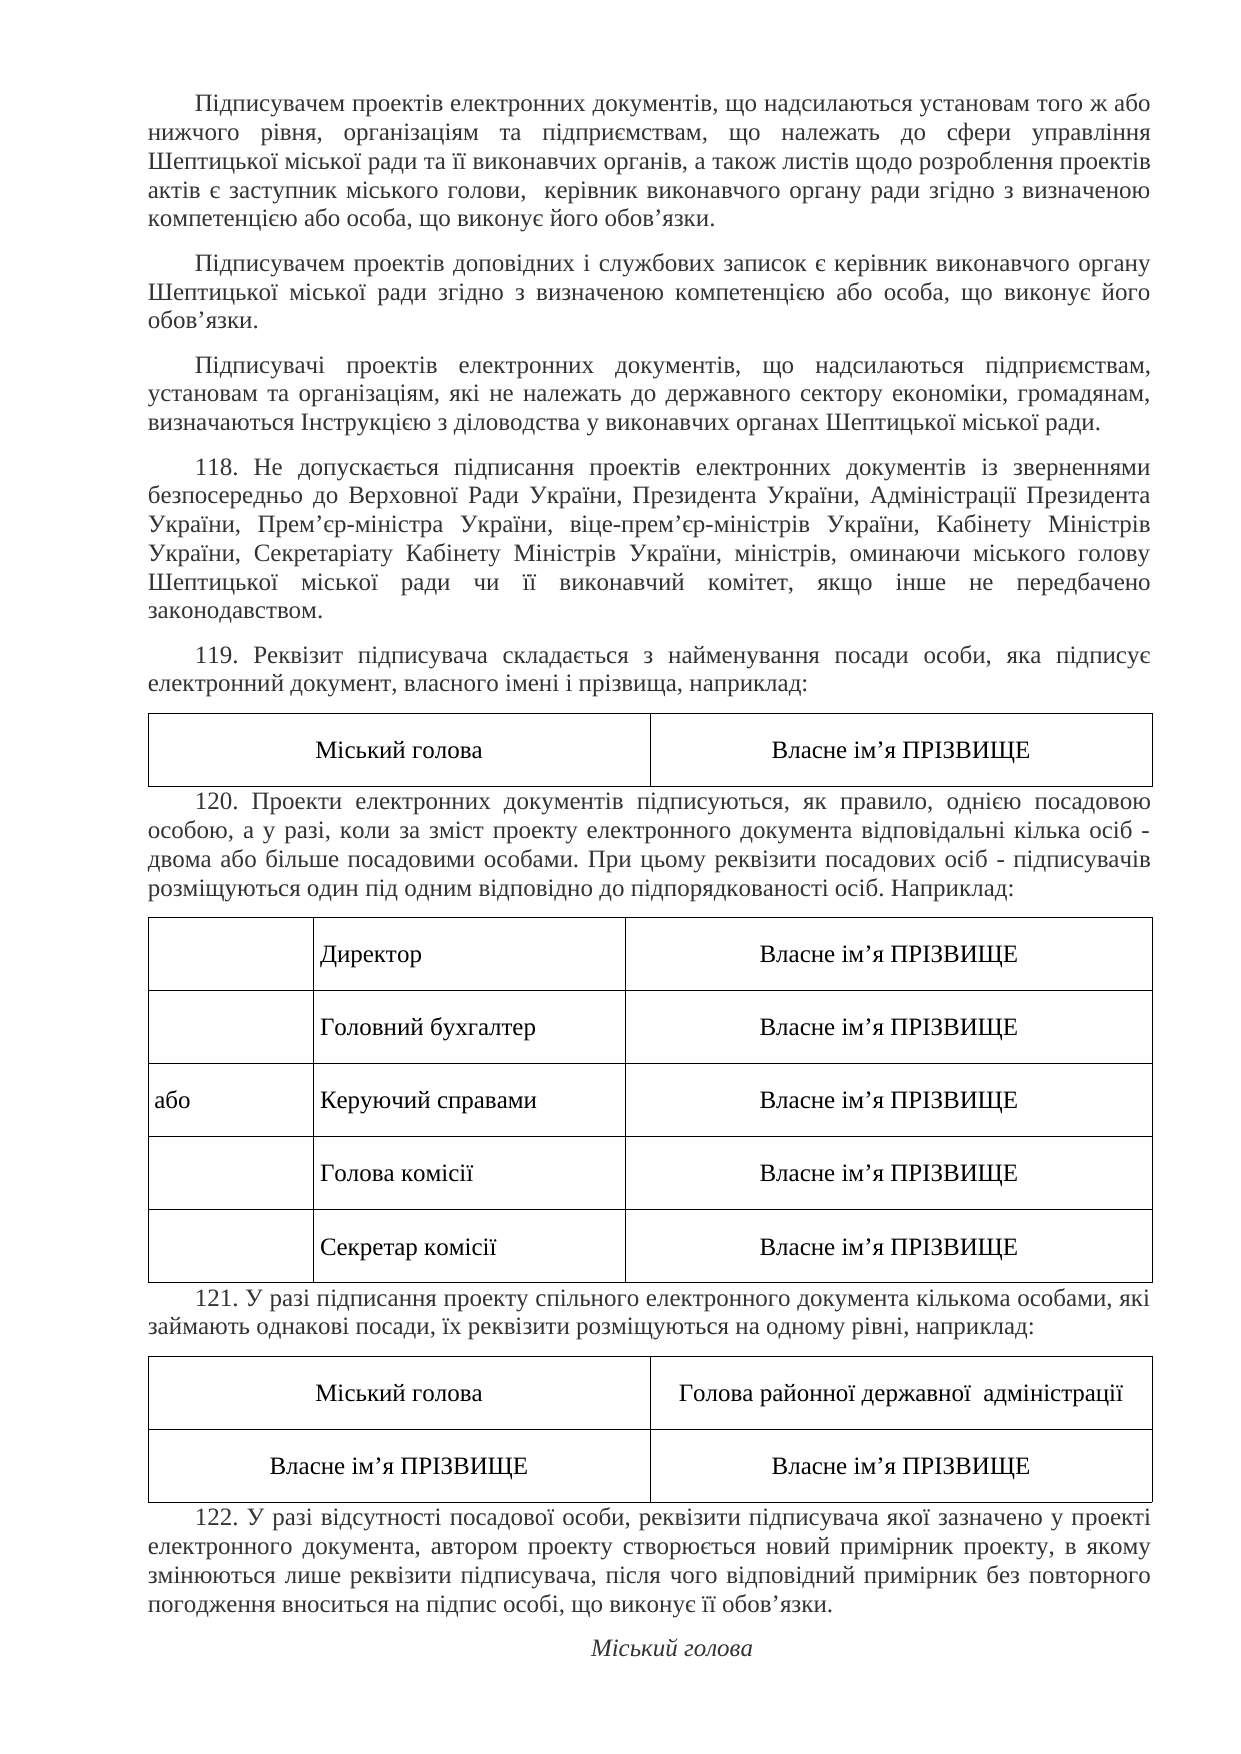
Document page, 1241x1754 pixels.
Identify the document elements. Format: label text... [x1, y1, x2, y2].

table_cell Власне ім’я ПРІЗВИЩЕ [626, 991, 1152, 1063]
table_header Власне ім’я ПРІЗВИЩЕ [626, 918, 1152, 990]
table_cell Секретар комісії [314, 1210, 625, 1282]
table_cell [149, 991, 313, 1063]
table_cell або [149, 1064, 313, 1136]
text 118. Не допускається підписання проектів електронних документів із зверненнями безпосередньо до Верховної Ради України, Президента України, Адміністрації Президента України, Прем’єр-міністра України, віце-прем’єр-міністрів України, Кабінету Міністрів України, Секретаріату Кабінету Міністрів України, міністрів, оминаючи міського голову Шептицької міської ради чи її виконавчий комітет, якщо інше не передбачено законодавством. [148, 452, 1152, 624]
table_cell Керуючий справами [314, 1064, 625, 1136]
text 122. У разі відсутності посадової особи, реквізити підписувача якої зазначено у проекті електронного документа, автором проекту створюється новий примірник проекту, в якому змінюються лише реквізити підписувача, після чого відповідний примірник без повторного погодження вноситься на підпис особі, що виконує її обов’язки. [148, 1503, 1152, 1617]
text Підписувачем проектів доповідних і службових записок є керівник виконавчого органу Шептицької міської ради згідно з визначеною компетенцією або особа, що виконує його обов’язки. [148, 248, 1152, 334]
table_cell Власне ім’я ПРІЗВИЩЕ [651, 1430, 1152, 1502]
text 120. Проекти електронних документів підписуються, як правило, однією посадовою особою, а у разі, коли за зміст проекту електронного документа відповідальні кілька осіб - двома або більше посадовими особами. При цьому реквізити посадових осіб - підписувачів розміщуються один під одним відповідно до підпорядкованості осіб. Наприклад: [148, 787, 1152, 901]
text Міський голова [148, 1633, 1152, 1662]
table_cell Головний бухгалтер [314, 991, 625, 1063]
table_cell [149, 1210, 313, 1282]
table_header Міський голова [149, 1357, 650, 1429]
text 121. У разі підписання проекту спільного електронного документа кількома особами, які займають однакові посади, їх реквізити розміщуються на одному рівні, наприклад: [148, 1283, 1152, 1340]
text Підписувачі проектів електронних документів, що надсилаються підприємствам, установам та організаціям, які не належать до державного сектору економіки, громадянам, визначаються Інструкцією з діловодства у виконавчих органах Шептицької міської ради. [148, 350, 1152, 436]
text Підписувачем проектів електронних документів, що надсилаються установам того ж або нижчого рівня, організаціям та підприємствам, що належать до сфери управління Шептицької міської ради та її виконавчих органів, а також листів щодо розроблення проектів актів є заступник міського голови, керівник виконавчого органу ради згідно з визначеною компетенцією або особа, що виконує його обов’язки. [148, 88, 1152, 232]
table_cell Власне ім’я ПРІЗВИЩЕ [626, 1064, 1152, 1136]
table_header Міський голова [149, 714, 650, 786]
table_cell Голова комісії [314, 1137, 625, 1209]
table_cell Власне ім’я ПРІЗВИЩЕ [626, 1210, 1152, 1282]
table_header [149, 918, 313, 990]
table_cell Власне ім’я ПРІЗВИЩЕ [626, 1137, 1152, 1209]
table_header Директор [314, 918, 625, 990]
table_cell Власне ім’я ПРІЗВИЩЕ [149, 1430, 650, 1502]
text 119. Реквізит підписувача складається з найменування посади особи, яка підписує електронний документ, власного імені і прізвища, наприклад: [148, 640, 1152, 697]
table_header Голова районної державної адміністрації [651, 1357, 1152, 1429]
table_header Власне ім’я ПРІЗВИЩЕ [651, 714, 1152, 786]
table_cell [149, 1137, 313, 1209]
